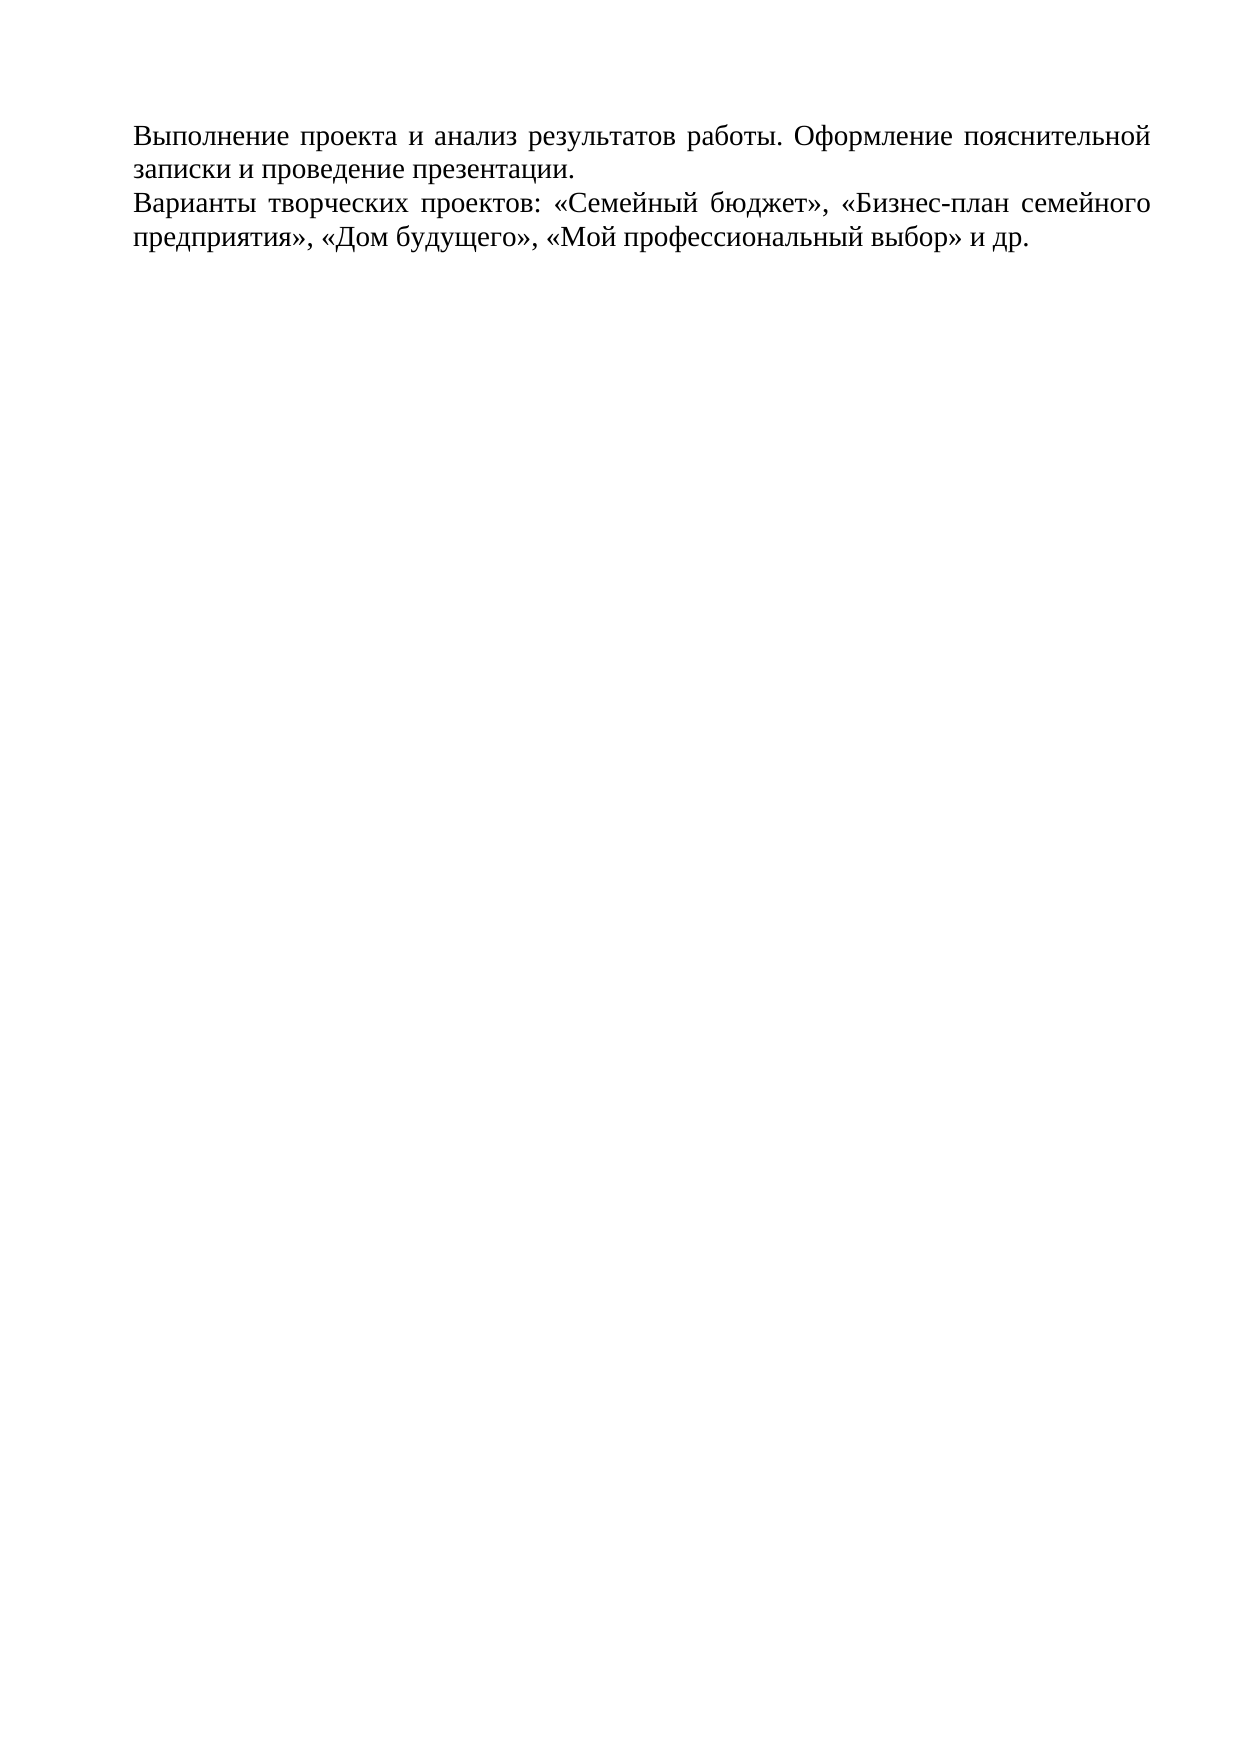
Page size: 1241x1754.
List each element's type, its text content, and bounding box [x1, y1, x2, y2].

text Варианты творческих проектов: «Семейный бюджет», «Бизнес-план семейного предприятия», «Дом будущего», «Мой профессиональный выбор» и др. [133, 185, 1152, 252]
text Выполнение проекта и анализ результатов работы. Оформление пояснительной записки и проведение презентации. [133, 118, 1152, 185]
